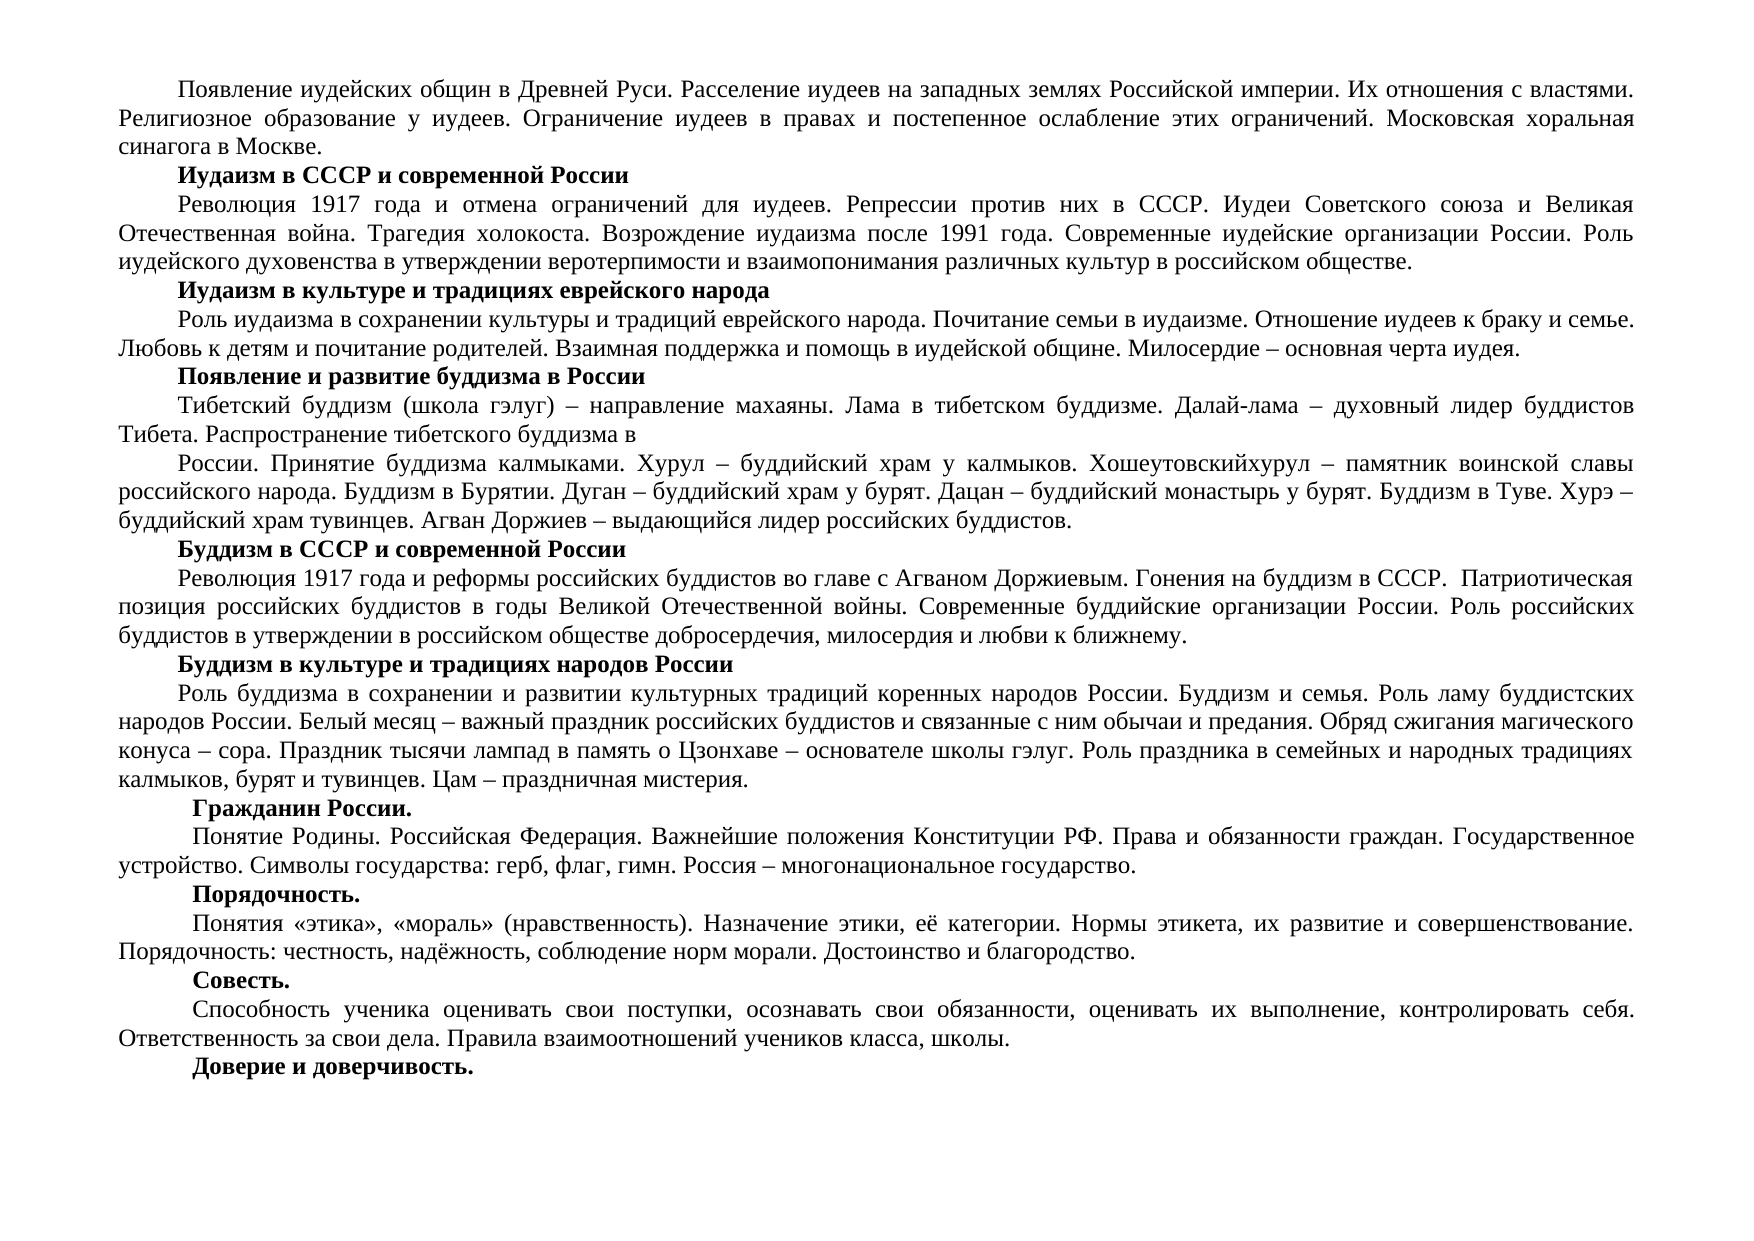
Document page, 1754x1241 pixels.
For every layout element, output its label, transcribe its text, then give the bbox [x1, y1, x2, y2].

text Гражданин России. [118, 793, 1636, 821]
text Буддизм в культуре и традициях народов России [118, 649, 1636, 678]
text Роль буддизма в сохранении и развитии культурных традиций коренных народов России. Буддизм и семья. Роль ламу буддистских народов России. Белый месяц – важный праздник российских буддистов и связанные с ним обычаи и предания. Обряд сжигания магического конуса – сора. Праздник тысячи лампад в память о Цзонхаве – основателе школы гэлуг. Роль праздника в семейных и народных традициях калмыков, бурят и тувинцев. Цам – праздничная мистерия. [118, 678, 1636, 793]
text Тибетский буддизм (школа гэлуг) – направление махаяны. Лама в тибетском буддизме. Далай-лама – духовный лидер буддистов Тибета. Распространение тибетского буддизма в [118, 390, 1636, 448]
text Появление иудейских общин в Древней Руси. Расселение иудеев на западных землях Российской империи. Их отношения с властями. Религиозное образование у иудеев. Ограничение иудеев в правах и постепенное ослабление этих ограничений. Московская хоральная синагога в Москве. [118, 74, 1636, 160]
text Понятие Родины. Российская Федерация. Важнейшие положения Конституции РФ. Права и обязанности граждан. Государственное устройство. Символы государства: герб, флаг, гимн. Россия – многонациональное государство. [118, 821, 1636, 879]
text Иудаизм в СССР и современной России [118, 160, 1636, 189]
text Доверие и доверчивость. [118, 1051, 1636, 1080]
text Появление и развитие буддизма в России [118, 361, 1636, 390]
text Понятия «этика», «мораль» (нравственность). Назначение этики, её категории. Нормы этикета, их развитие и совершенствование. Порядочность: честность, надёжность, соблюдение норм морали. Достоинство и благородство. [118, 908, 1636, 965]
text Совесть. [118, 965, 1636, 994]
text Революция 1917 года и отмена ограничений для иудеев. Репрессии против них в СССР. Иудеи Советского союза и Великая Отечественная война. Трагедия холокоста. Возрождение иудаизма после 1991 года. Современные иудейские организации России. Роль иудейского духовенства в утверждении веротерпимости и взаимопонимания различных культур в российском обществе. [118, 189, 1636, 275]
text Иудаизм в культуре и традициях еврейского народа [118, 275, 1636, 304]
text Способность ученика оценивать свои поступки, осознавать свои обязанности, оценивать их выполнение, контролировать себя. Ответственность за свои дела. Правила взаимоотношений учеников класса, школы. [118, 994, 1636, 1051]
text Порядочность. [118, 879, 1636, 908]
text Роль иудаизма в сохранении культуры и традиций еврейского народа. Почитание семьи в иудаизме. Отношение иудеев к браку и семье. Любовь к детям и почитание родителей. Взаимная поддержка и помощь в иудейской общине. Милосердие – основная черта иудея. [118, 304, 1636, 361]
text Буддизм в СССР и современной России [118, 534, 1636, 563]
text Революция 1917 года и реформы российских буддистов во главе с Агваном Доржиевым. Гонения на буддизм в СССР. Патриотическая позиция российских буддистов в годы Великой Отечественной войны. Современные буддийские организации России. Роль российских буддистов в утверждении в российском обществе добросердечия, милосердия и любви к ближнему. [118, 563, 1636, 649]
text России. Принятие буддизма калмыками. Хурул – буддийский храм у калмыков. Хошеутовскийхурул – памятник воинской славы российского народа. Буддизм в Бурятии. Дуган – буддийский храм у бурят. Дацан – буддийский монастырь у бурят. Буддизм в Туве. Хурэ – буддийский храм тувинцев. Агван Доржиев – выдающийся лидер российских буддистов. [118, 448, 1636, 534]
